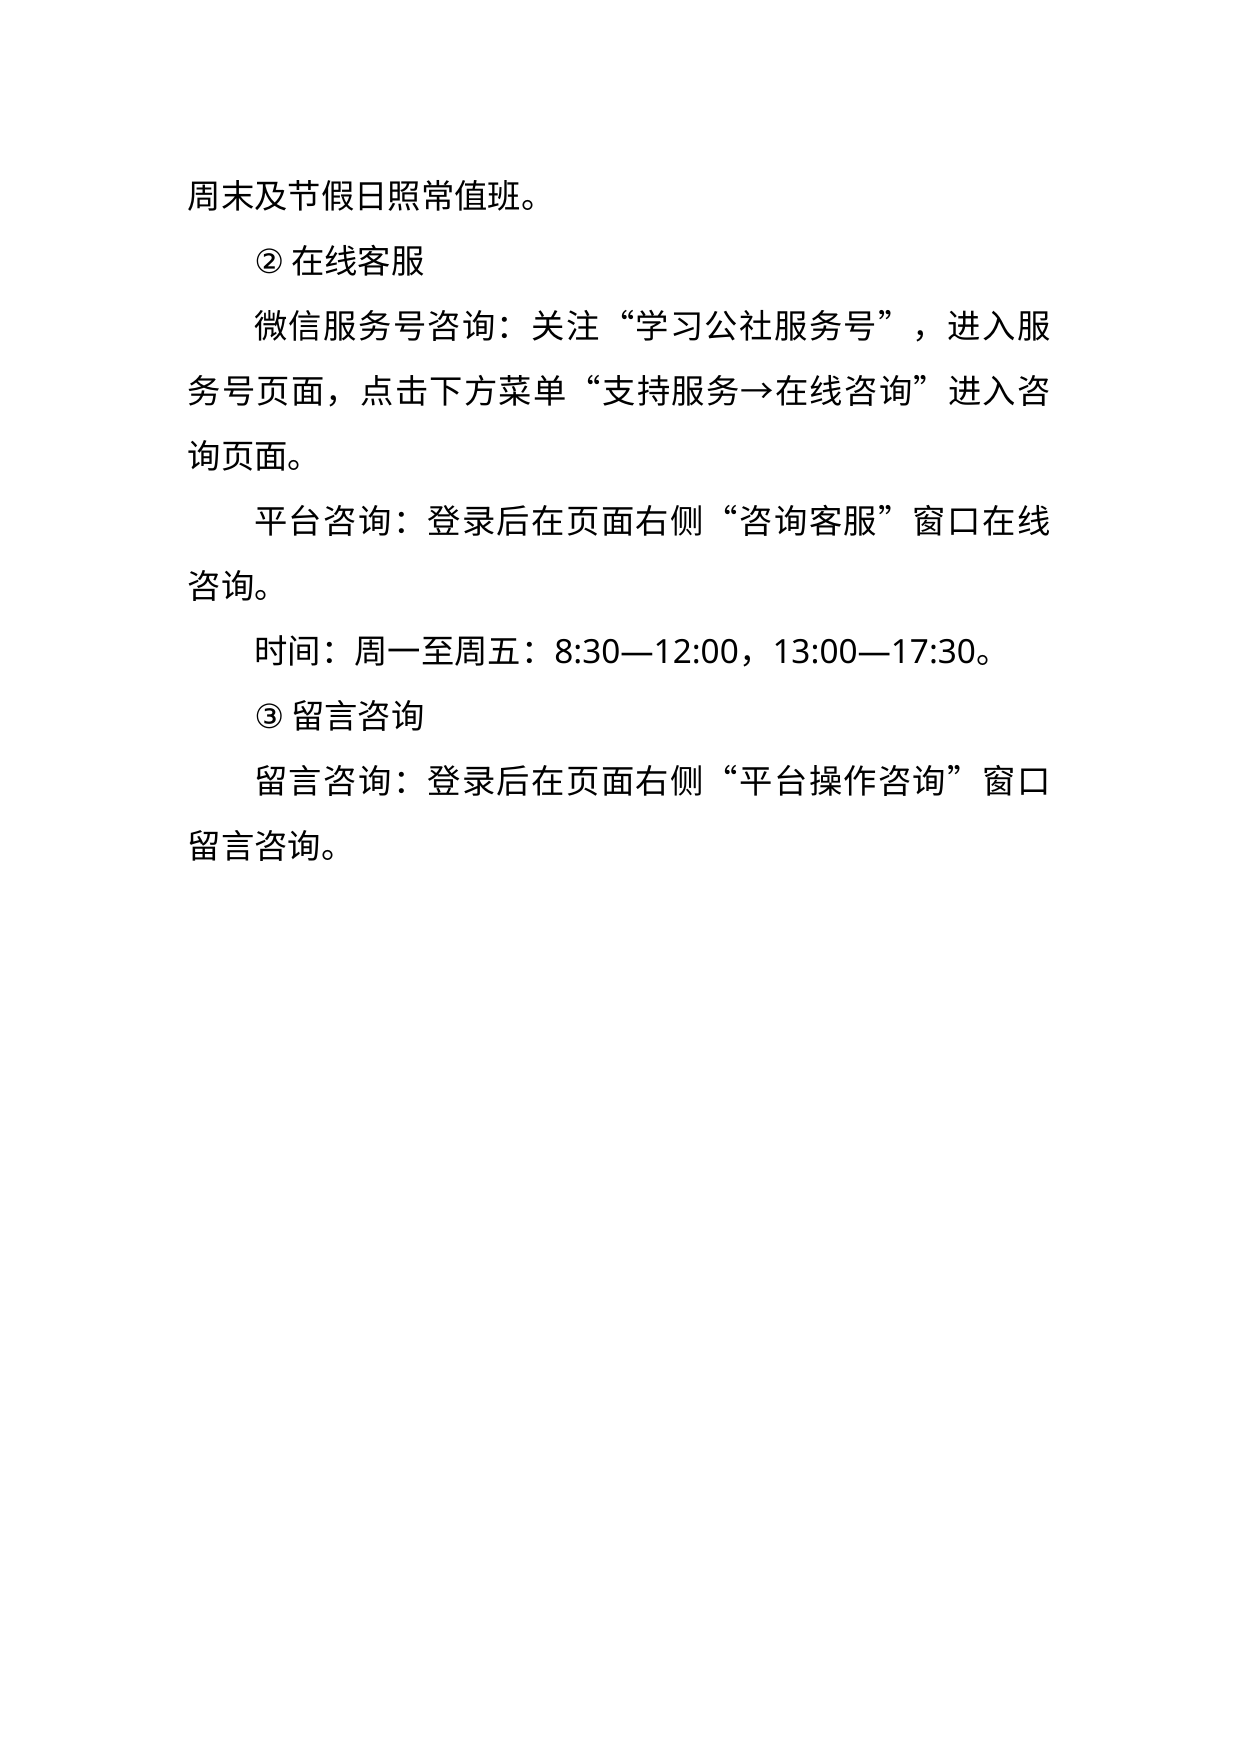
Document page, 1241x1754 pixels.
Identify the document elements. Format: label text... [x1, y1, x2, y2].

text 留言咨询：登录后在页面右侧“平台操作咨询”窗口留言咨询。 [187, 747, 1053, 877]
text 时间：周一至周五：8:30—12:00，13:00—17:30。 [187, 617, 1053, 682]
text 留言咨询 [187, 682, 1053, 747]
text 平台咨询：登录后在页面右侧“咨询客服”窗口在线咨询。 [187, 487, 1053, 617]
text 微信服务号咨询：关注“学习公社服务号”，进入服务号页面，点击下方菜单“支持服务→在线咨询”进入咨询页面。 [187, 292, 1053, 487]
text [187, 162, 1053, 227]
text ②在线客服 [187, 227, 1053, 292]
